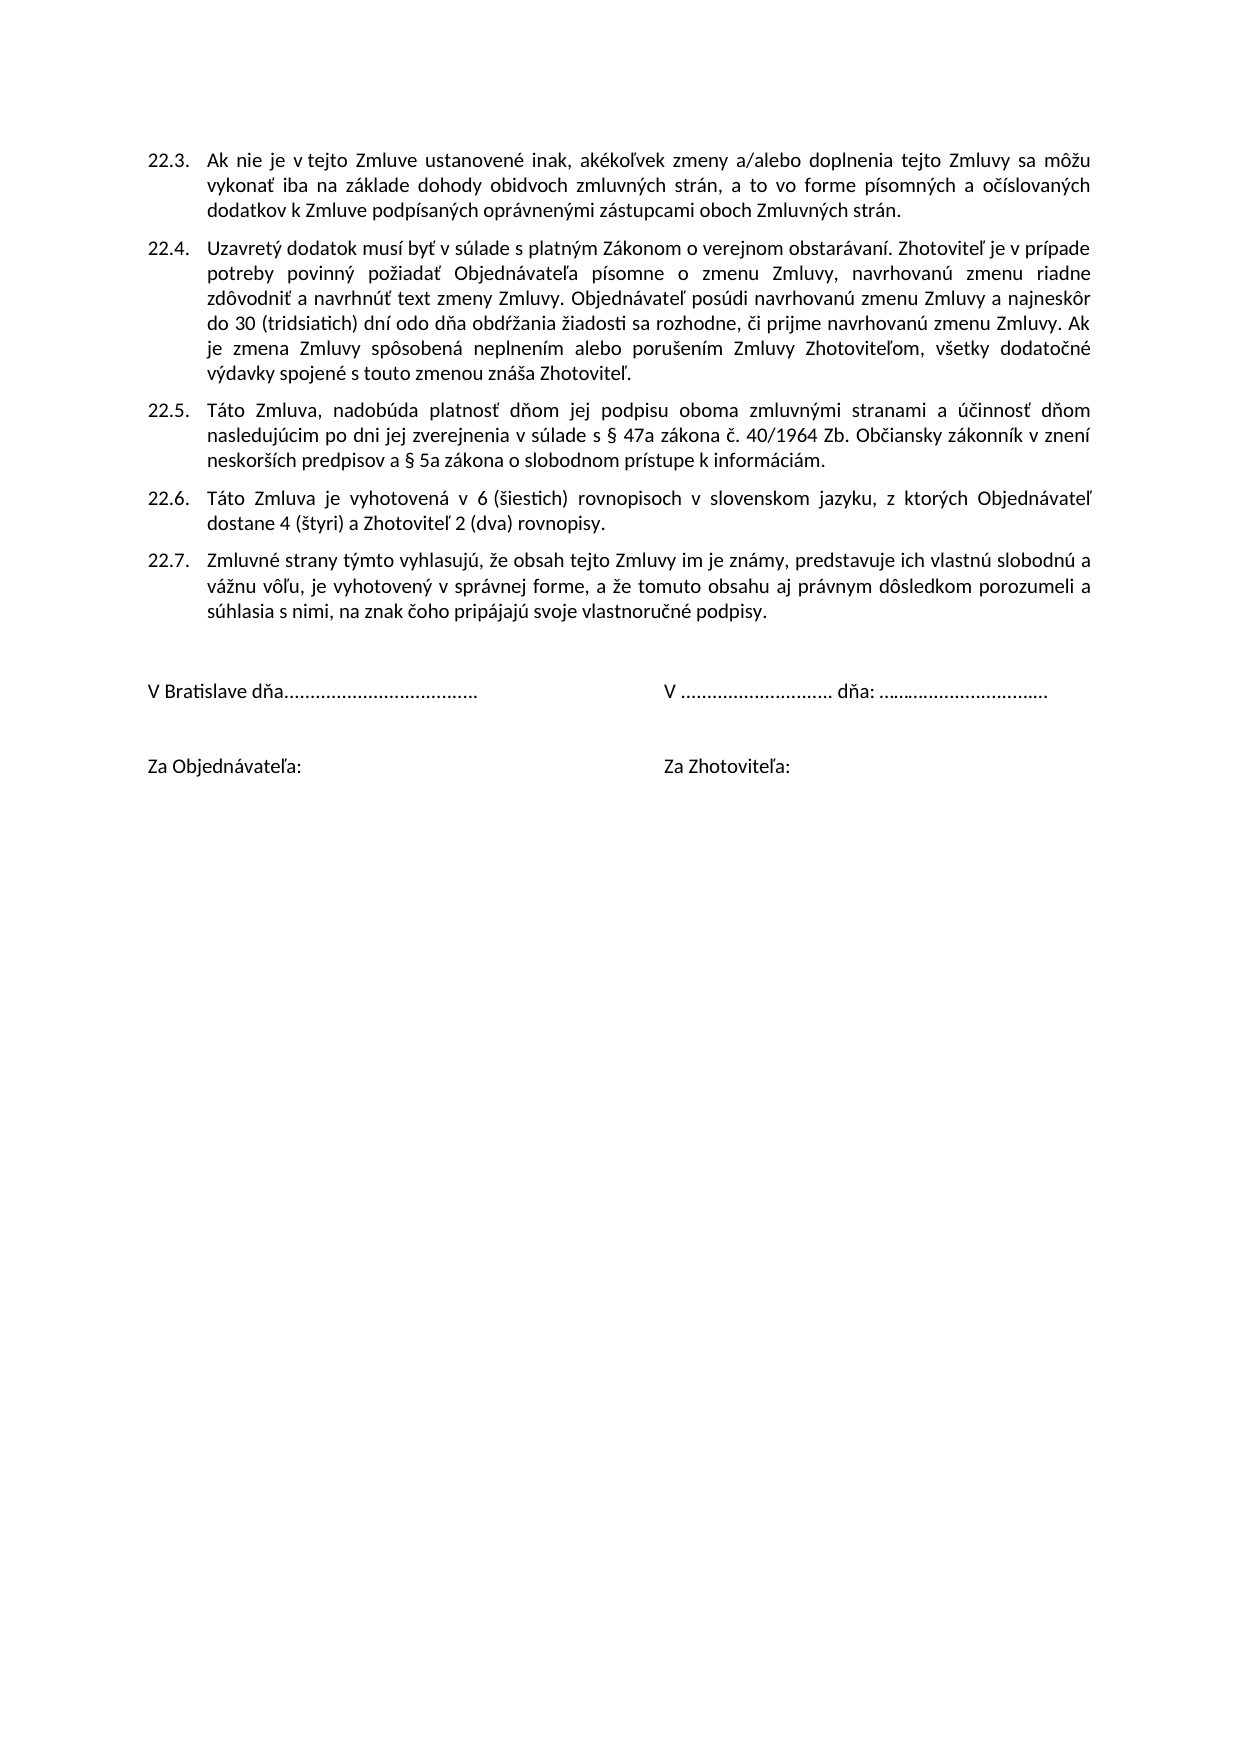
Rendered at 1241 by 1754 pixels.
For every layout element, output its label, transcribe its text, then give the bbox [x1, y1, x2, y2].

list Uzavretý dodatok musí byť v súlade s platným Zákonom o verejnom obstarávaní. Zhotoviteľ je v prípade potreby povinný požiadať Objednávateľa písomne o zmenu Zmluvy, navrhovanú zmenu riadne zdôvodniť a navrhnúť text zmeny Zmluvy. Objednávateľ posúdi navrhovanú zmenu Zmluvy a najneskôr do 30 (tridsiatich) dní odo dňa obdŕžania žiadosti sa rozhodne, či prijme navrhovanú zmenu Zmluvy. Ak je zmena Zmluvy spôsobená neplnením alebo porušením Zmluvy Zhotoviteľom, všetky dodatočné výdavky spojené s touto zmenou znáša Zhotoviteľ. [148, 235, 1092, 385]
text V Bratislave dňa..................................... V ............................. dňa: ……….....................… [148, 678, 1092, 703]
list Táto Zmluva, nadobúda platnosť dňom jej podpisu oboma zmluvnými stranami a účinnosť dňom nasledujúcim po dni jej zverejnenia v súlade s § 47a zákona č. 40/1964 Zb. Občiansky zákonník v znení neskorších predpisov a § 5a zákona o slobodnom prístupe k informáciám. [148, 398, 1092, 473]
list Zmluvné strany týmto vyhlasujú, že obsah tejto Zmluvy im je známy, predstavuje ich vlastnú slobodnú a vážnu vôľu, je vyhotovený v správnej forme, a že tomuto obsahu aj právnym dôsledkom porozumeli a súhlasia s nimi, na znak čoho pripájajú svoje vlastnoručné podpisy. [148, 548, 1092, 624]
list Ak nie je v tejto Zmluve ustanovené inak, akékoľvek zmeny a/alebo doplnenia tejto Zmluvy sa môžu vykonať iba na základe dohody obidvoch zmluvných strán, a to vo forme písomných a očíslovaných dodatkov k Zmluve podpísaných oprávnenými zástupcami oboch Zmluvných strán. [148, 148, 1092, 223]
text Za Objednávateľa: Za Zhotoviteľa: [148, 753, 1092, 778]
list Táto Zmluva je vyhotovená v 6 (šiestich) rovnopisoch v slovenskom jazyku, z ktorých Objednávateľ dostane 4 (štyri) a Zhotoviteľ 2 (dva) rovnopisy. [148, 485, 1092, 535]
